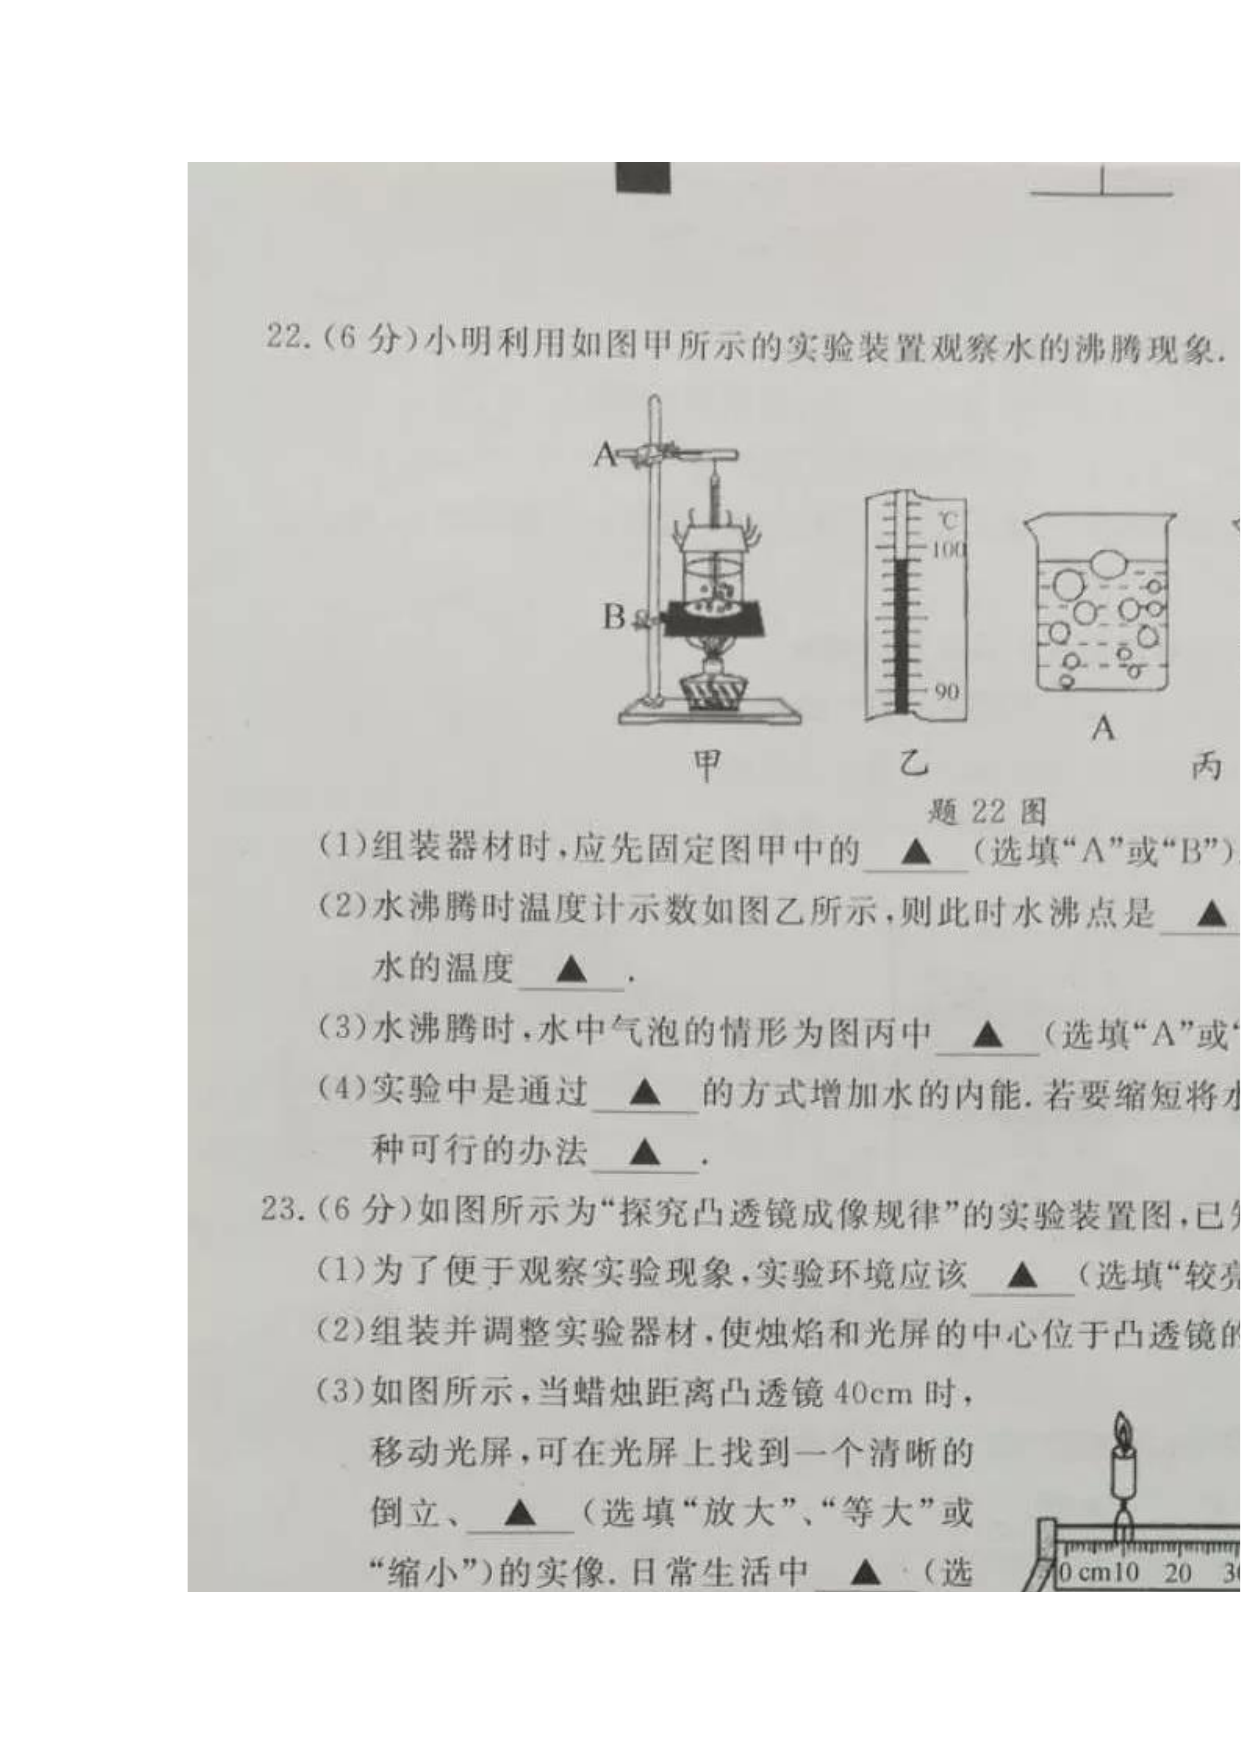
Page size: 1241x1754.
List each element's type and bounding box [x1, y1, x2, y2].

picture [187, 162, 1241, 1592]
